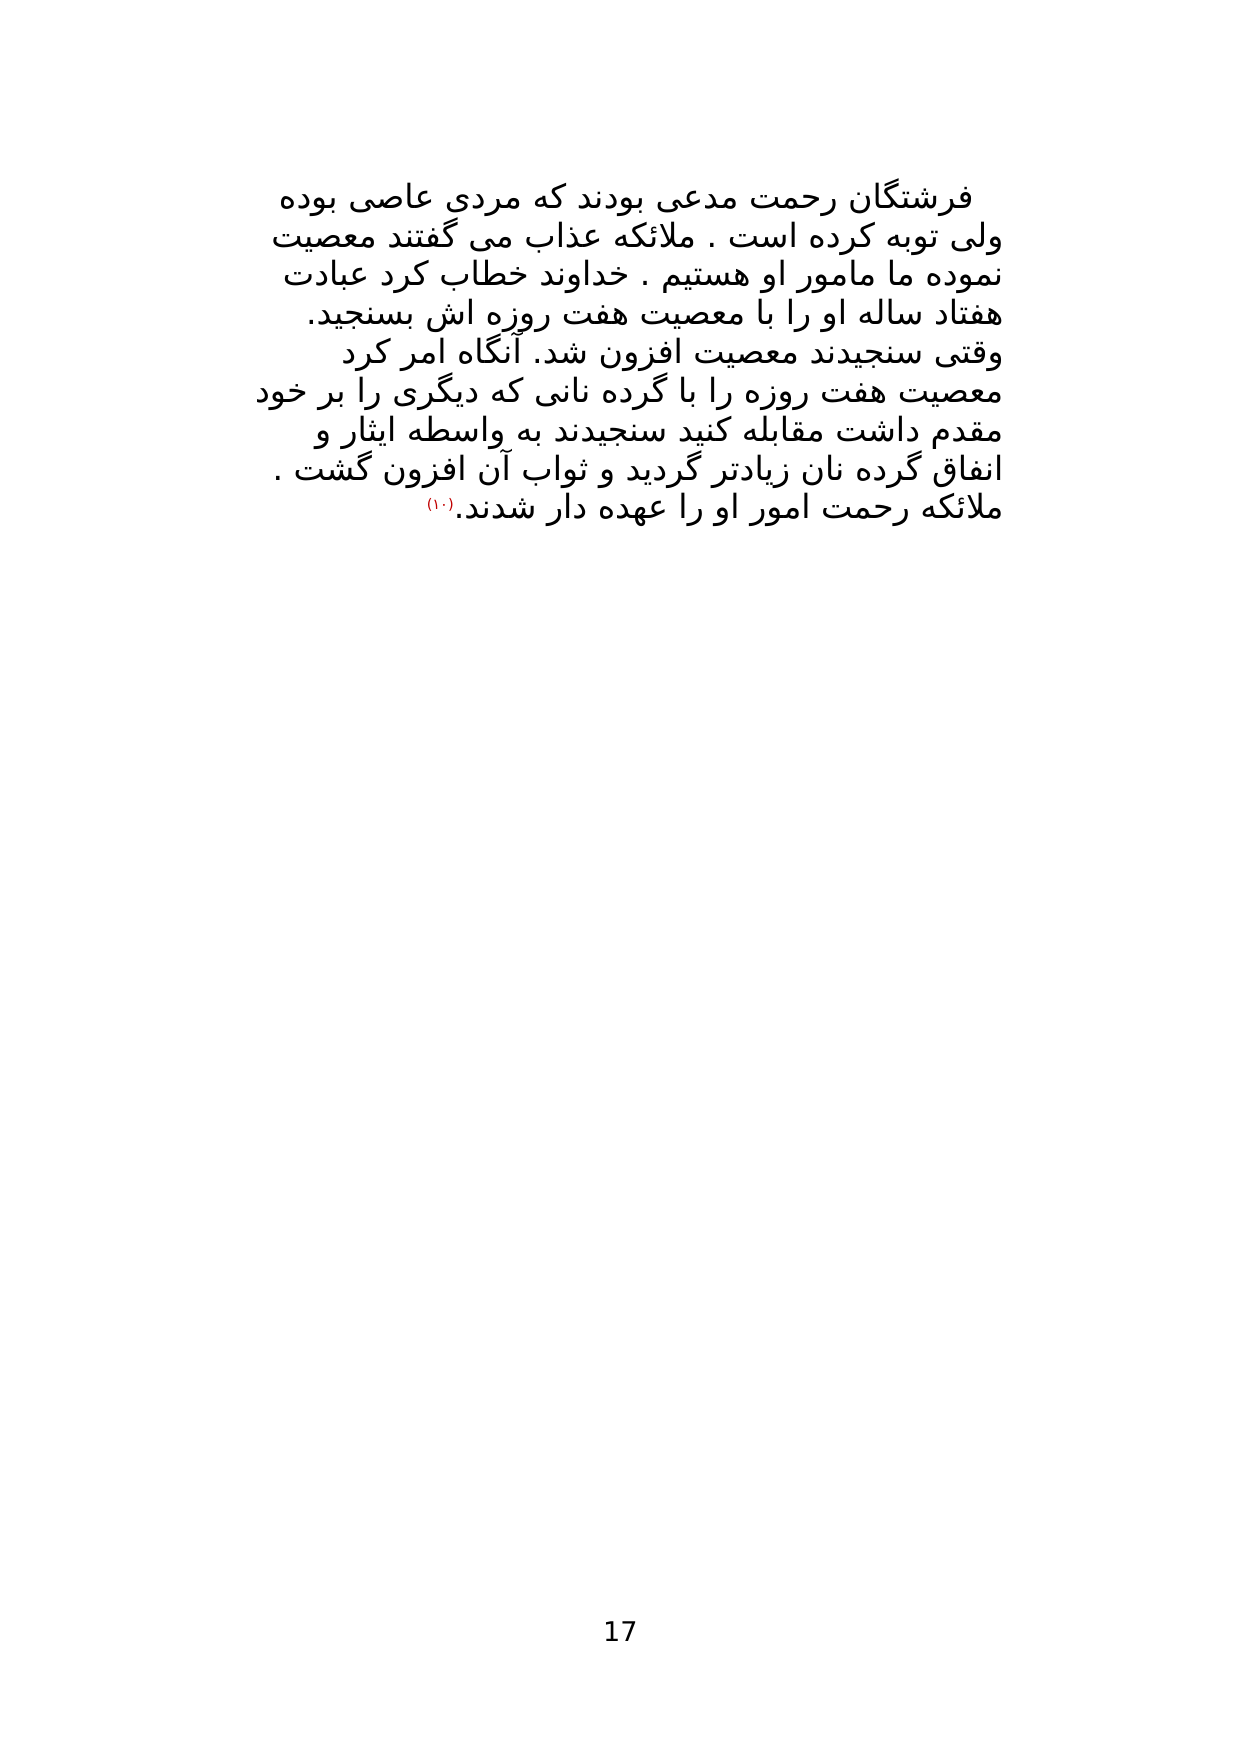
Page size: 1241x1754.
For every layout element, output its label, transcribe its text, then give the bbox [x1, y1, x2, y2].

text فرشتگان رحمت مدعى بودند كه مردى عاصى بوده ولى توبه كرده است . ملائكه عذاب مى گفتند معصيت نموده ما مامور او هستيم . خداوند خطاب كرد عبادت هفتاد ساله او را با معصيت هفت روزه اش بسنجيد. وقتى سنجيدند معصيت افزون شد. آنگاه امر كرد معصيت هفت روزه را با گرده نانى كه ديگرى را بر خود مقدم داشت مقابله كنيد سنجيدند به واسطه ايثار و انفاق گرده نان زيادتر گرديد و ثواب آن افزون گشت . ملائكه رحمت امور او را عهده دار شدند.(١٠) [236, 177, 1004, 527]
